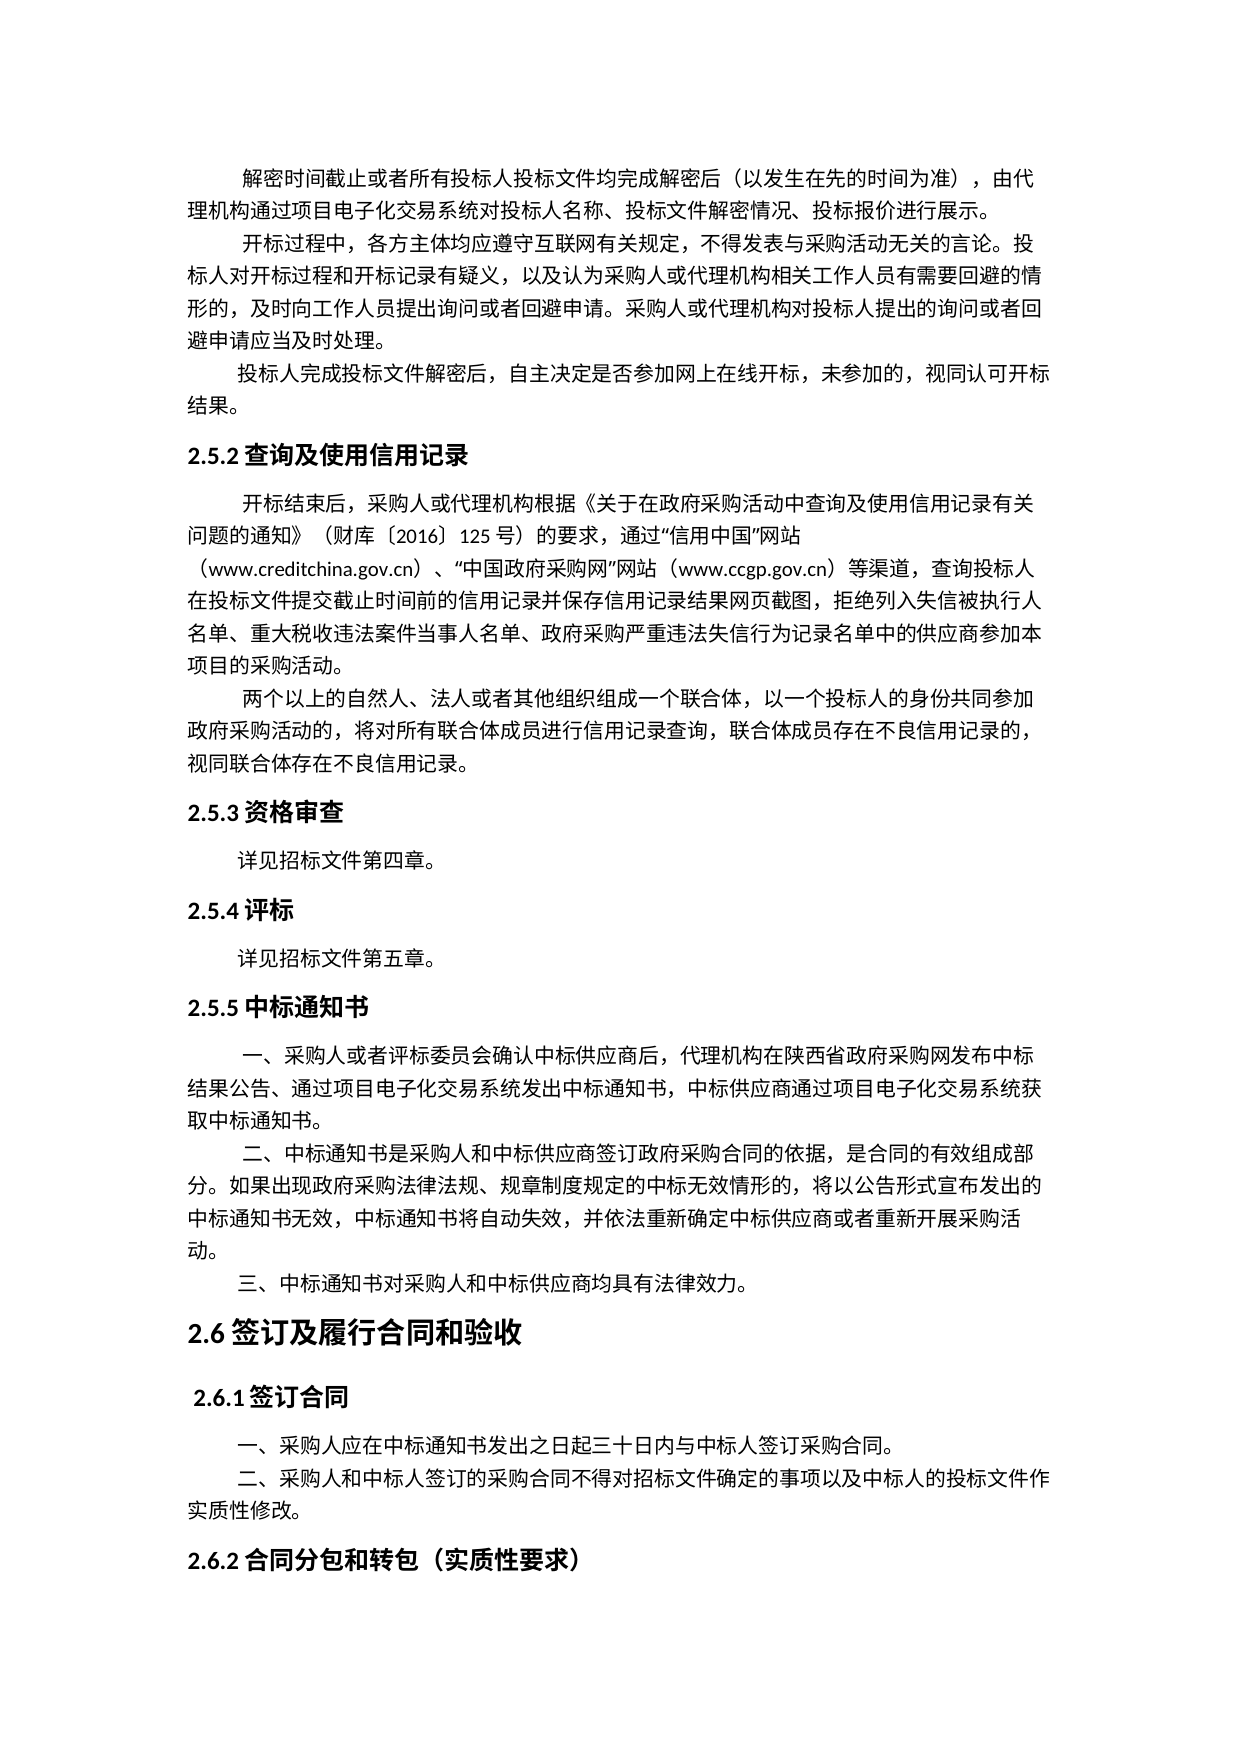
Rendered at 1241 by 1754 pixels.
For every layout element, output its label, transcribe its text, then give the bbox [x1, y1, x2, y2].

text 两个以上的自然人、法人或者其他组织组成一个联合体，以一个投标人的身份共同参加政府采购活动的，将对所有联合体成员进行信用记录查询，联合体成员存在不良信用记录的，视同联合体存在不良信用记录。 [187, 682, 1053, 779]
text 2.6签订及履行合同和验收 [187, 1299, 1053, 1364]
text 详见招标文件第五章。 [187, 942, 1053, 974]
text 开标结束后，采购人或代理机构根据《关于在政府采购活动中查询及使用信用记录有关问题的通知》（财库〔2016〕125号）的要求，通过“信用中国”网站（www.creditchina.gov.cn）、“中国政府采购网”网站（www.ccgp.gov.cn）等渠道，查询投标人在投标文件提交截止时间前的信用记录并保存信用记录结果网页截图，拒绝列入失信被执行人名单、重大税收违法案件当事人名单、政府采购严重违法失信行为记录名单中的供应商参加本项目的采购活动。 [187, 487, 1053, 682]
text 一、采购人应在中标通知书发出之日起三十日内与中标人签订采购合同。 [187, 1429, 1053, 1462]
text 一、采购人或者评标委员会确认中标供应商后，代理机构在陕西省政府采购网发布中标结果公告、通过项目电子化交易系统发出中标通知书，中标供应商通过项目电子化交易系统获取中标通知书。 [187, 1039, 1053, 1137]
text 2.5.5中标通知书 [187, 974, 1053, 1039]
text 2.6.1签订合同 [187, 1364, 1053, 1429]
text 二、采购人和中标人签订的采购合同不得对招标文件确定的事项以及中标人的投标文件作实质性修改。 [187, 1462, 1053, 1527]
text 2.5.4评标 [187, 877, 1053, 942]
text 投标人完成投标文件解密后，自主决定是否参加网上在线开标，未参加的，视同认可开标结果。 [187, 357, 1053, 422]
text 解密时间截止或者所有投标人投标文件均完成解密后（以发生在先的时间为准），由代理机构通过项目电子化交易系统对投标人名称、投标文件解密情况、投标报价进行展示。 [187, 162, 1053, 227]
text 2.6.2合同分包和转包（实质性要求） [187, 1527, 1053, 1592]
text 开标过程中，各方主体均应遵守互联网有关规定，不得发表与采购活动无关的言论。投标人对开标过程和开标记录有疑义，以及认为采购人或代理机构相关工作人员有需要回避的情形的，及时向工作人员提出询问或者回避申请。采购人或代理机构对投标人提出的询问或者回避申请应当及时处理。 [187, 227, 1053, 357]
text 2.5.2查询及使用信用记录 [187, 422, 1053, 487]
text 2.5.3资格审查 [187, 779, 1053, 844]
text 详见招标文件第四章。 [187, 844, 1053, 877]
text 三、中标通知书对采购人和中标供应商均具有法律效力。 [187, 1267, 1053, 1299]
text 二、中标通知书是采购人和中标供应商签订政府采购合同的依据，是合同的有效组成部分。如果出现政府采购法律法规、规章制度规定的中标无效情形的，将以公告形式宣布发出的中标通知书无效，中标通知书将自动失效，并依法重新确定中标供应商或者重新开展采购活动。 [187, 1137, 1053, 1267]
